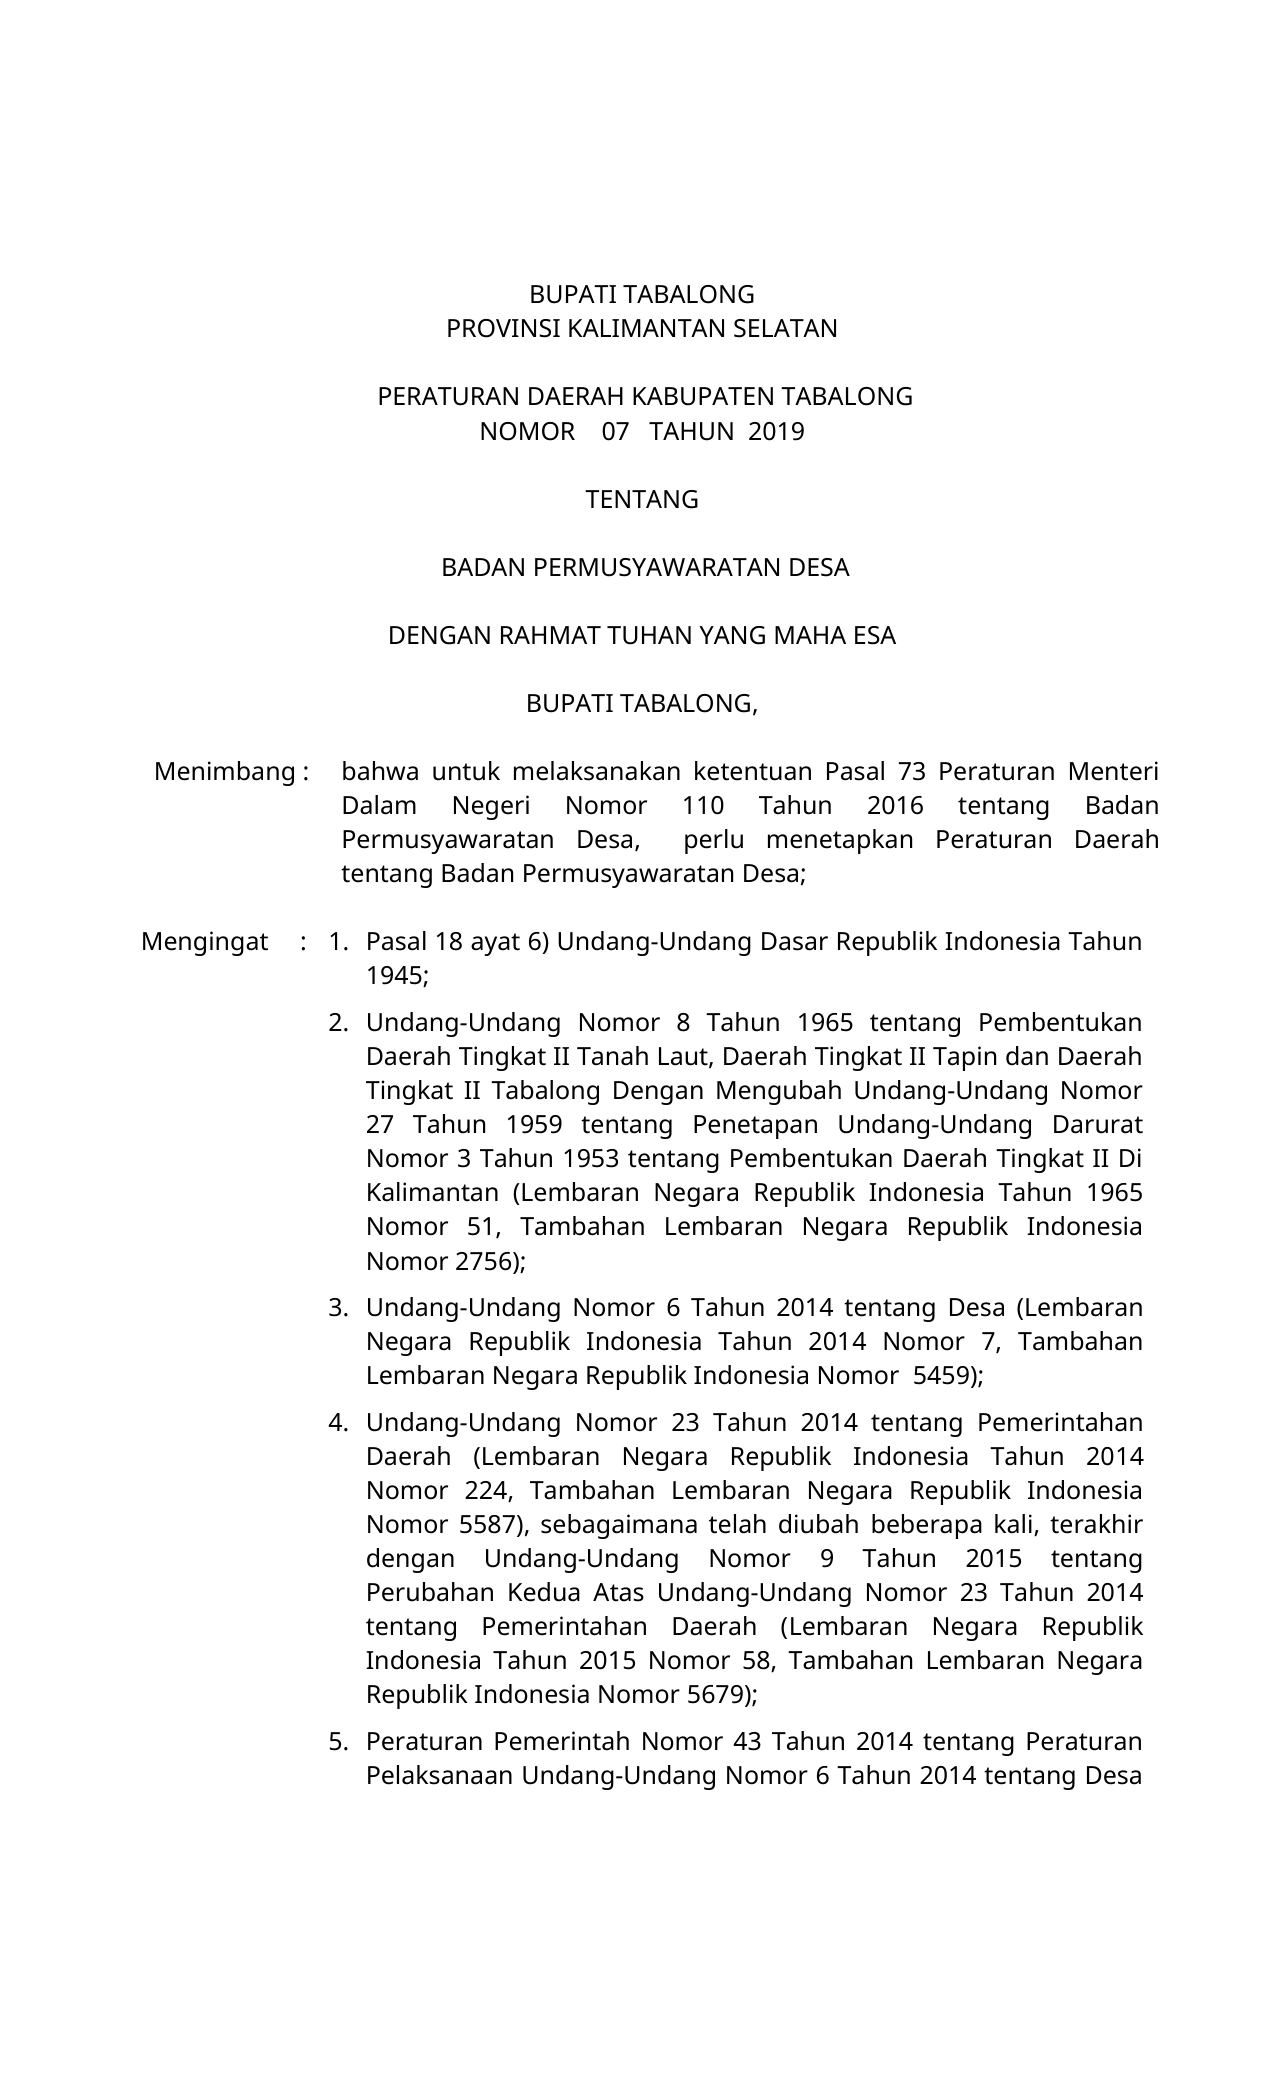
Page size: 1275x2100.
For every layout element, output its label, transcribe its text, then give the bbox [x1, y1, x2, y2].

text Mengingat : 1. Pasal 18 ayat 6) Undang-Undang Dasar Republik Indonesia Tahun 1945; [141, 924, 1144, 992]
table_header Menimbang : [143, 754, 330, 890]
text BUPATI TABALONG [141, 277, 1144, 311]
text 3. Undang-Undang Nomor 6 Tahun 2014 tentang Desa (Lembaran Negara Republik Indonesia Tahun 2014 Nomor 7, Tambahan Lembaran Negara Republik Indonesia Nomor 5459); [328, 1290, 1144, 1392]
table_header bahwa untuk melaksanakan ketentuan Pasal 73 Peraturan Menteri Dalam Negeri Nomor 110 Tahun 2016 tentang Badan Permusyawaratan Desa, perlu menetapkan Peraturan Daerah tentang Badan Permusyawaratan Desa; [330, 754, 1172, 890]
text BADAN PERMUSYAWARATAN DESA [141, 549, 1144, 583]
text TENTANG [141, 481, 1144, 515]
text 2. Undang-Undang Nomor 8 Tahun 1965 tentang Pembentukan Daerah Tingkat II Tanah Laut, Daerah Tingkat II Tapin dan Daerah Tingkat II Tabalong Dengan Mengubah Undang-Undang Nomor 27 Tahun 1959 tentang Penetapan Undang-Undang Darurat Nomor 3 Tahun 1953 tentang Pembentukan Daerah Tingkat II Di Kalimantan (Lembaran Negara Republik Indonesia Tahun 1965 Nomor 51, Tambahan Lembaran Negara Republik Indonesia Nomor 2756); [328, 1005, 1144, 1277]
text PERATURAN DAERAH KABUPATEN TABALONG [141, 379, 1144, 413]
text 4. Undang-Undang Nomor 23 Tahun 2014 tentang Pemerintahan Daerah (Lembaran Negara Republik Indonesia Tahun 2014 Nomor 224, Tambahan Lembaran Negara Republik Indonesia Nomor 5587), sebagaimana telah diubah beberapa kali, terakhir dengan Undang-Undang Nomor 9 Tahun 2015 tentang Perubahan Kedua Atas Undang-Undang Nomor 23 Tahun 2014 tentang Pemerintahan Daerah (Lembaran Negara Republik Indonesia Tahun 2015 Nomor 58, Tambahan Lembaran Negara Republik Indonesia Nomor 5679); [328, 1404, 1144, 1711]
text NOMOR 07 TAHUN 2019 [141, 413, 1144, 447]
text PROVINSI KALIMANTAN SELATAN [141, 311, 1144, 345]
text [328, 1723, 1144, 1792]
text DENGAN RAHMAT TUHAN YANG MAHA ESA [141, 617, 1144, 652]
text BUPATI TABALONG, [141, 686, 1144, 720]
